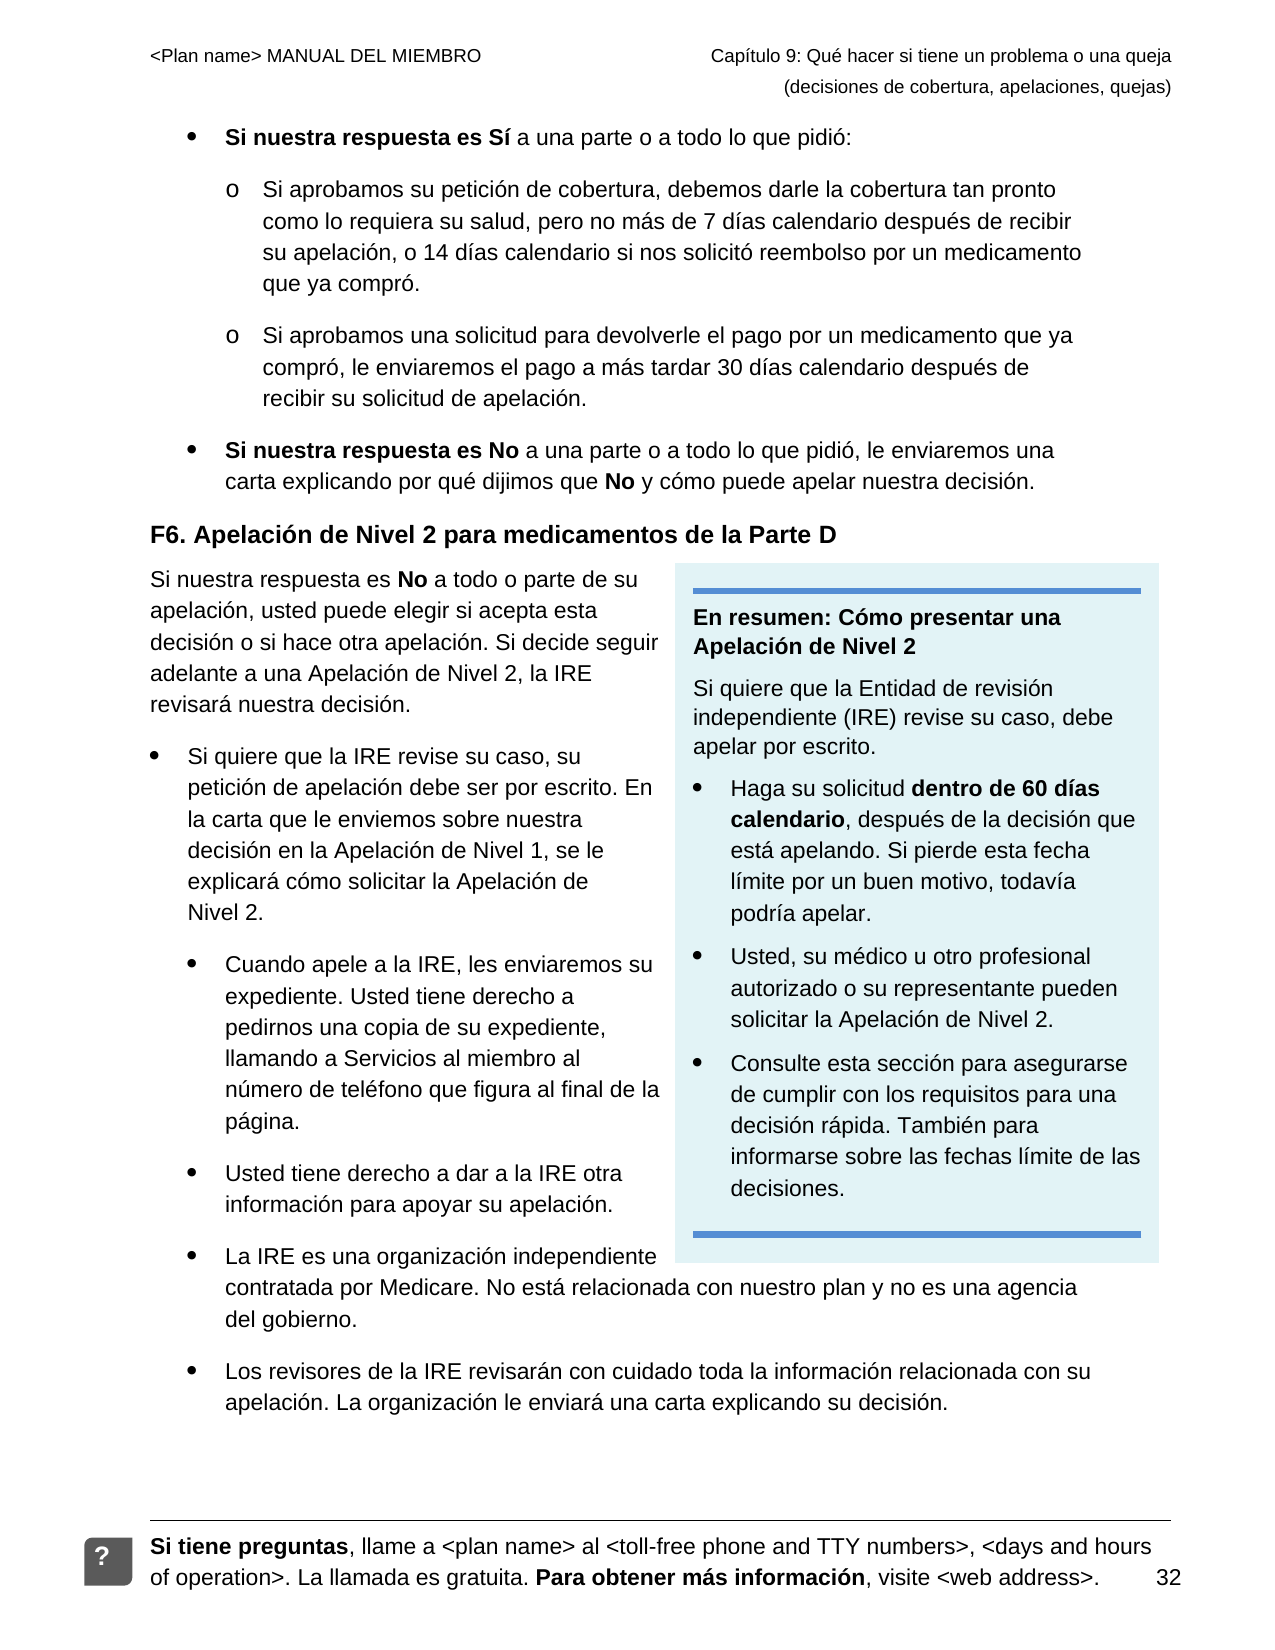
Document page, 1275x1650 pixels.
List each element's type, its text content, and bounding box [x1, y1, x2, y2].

list Los revisores de la IRE revisarán con cuidado toda la información relacionada con su apelación. La organización le enviará una carta explicando su decisión. [187, 1354, 1096, 1417]
list Si nuestra respuesta es No a una parte o a todo lo que pidió, le enviaremos una carta explicando por qué dijimos que No y cómo puede apelar nuestra decisión. [187, 433, 1096, 496]
table_header En resumen: Cómo presentar una Apelación de Nivel 2 Si quiere que la Entidad de revisión independiente (IRE) revise su caso, debe apelar por escrito. Haga su solicitud dentro de 60 días calendario, después de la decisión que está apelando. Si pierde esta fecha límite por un buen motivo, todavía podría apelar. Usted, su médico u otro profesional autorizado o su representante pueden solicitar la Apelación de Nivel 2. Consulte esta sección para asegurarse de cumplir con los requisitos para una decisión rápida. También para informarse sobre las fechas límite de las decisiones. [688, 575, 1146, 1250]
subtitle F6. Apelación de Nivel 2 para medicamentos de la Parte D [150, 517, 1096, 550]
list Cuando apele a la IRE, les enviaremos su expediente. Usted tiene derecho a pedirnos una copia de su expediente, llamando a Servicios al miembro al número de teléfono que figura al final de la página. [187, 948, 675, 1135]
text Si nuestra respuesta es No a todo o parte de su apelación, usted puede elegir si acepta esta decisión o si hace otra apelación. Si decide seguir adelante a una Apelación de Nivel 2, la IRE revisará nuestra decisión. [150, 562, 687, 719]
list Si aprobamos su petición de cobertura, debemos darle la cobertura tan pronto como lo requiera su salud, pero no más de 7 días calendario después de recibir su apelación, o 14 días calendario si nos solicitó reembolso por un medicamento que ya compró. [225, 173, 1096, 298]
list Si quiere que la IRE revise su caso, su petición de apelación debe ser por escrito. En la carta que le enviemos sobre nuestra decisión en la Apelación de Nivel 1, se le explicará cómo solicitar la Apelación de Nivel 2. [150, 739, 675, 927]
list Si nuestra respuesta es Sí a una parte o a todo lo que pidió: [187, 121, 1096, 152]
list Usted tiene derecho a dar a la IRE otra información para apoyar su apelación. [187, 1156, 675, 1219]
list La IRE es una organización independiente contratada por Medicare. No está relacionada con nuestro plan y no es una agencia del gobierno. [187, 1239, 1096, 1333]
list Si aprobamos una solicitud para devolverle el pago por un medicamento que ya compró, le enviaremos el pago a más tardar 30 días calendario después de recibir su solicitud de apelación. [225, 319, 1096, 412]
